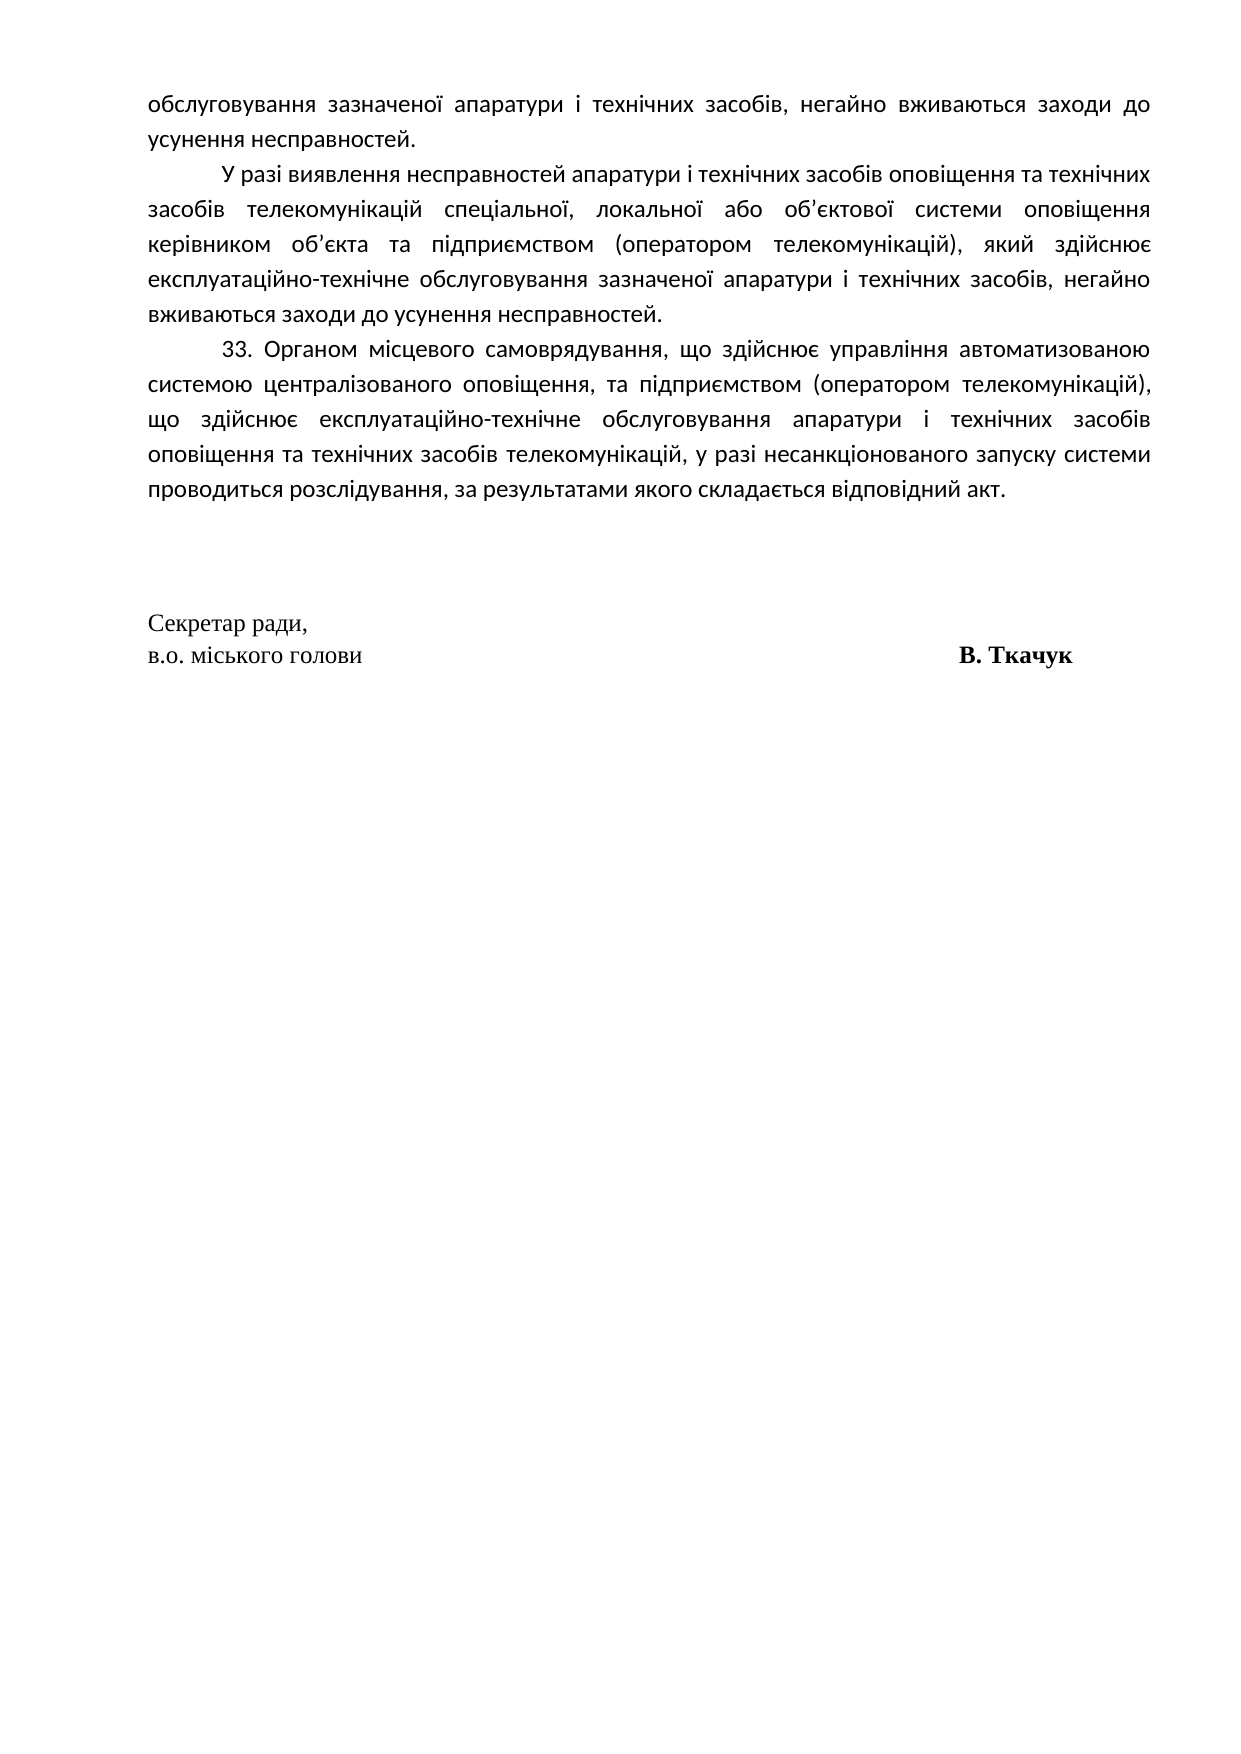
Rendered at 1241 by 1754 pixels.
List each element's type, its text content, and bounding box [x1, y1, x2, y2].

text в.о. міського голови В. Ткачук [148, 641, 1152, 669]
text У разі виявлення несправностей апаратури і технічних засобів оповіщення та технічних засобів телекомунікацій спеціальної, локальної або об’єктової системи оповіщення керівником об’єкта та підприємством (оператором телекомунікацій), який здійснює експлуатаційно-технічне обслуговування зазначеної апаратури і технічних засобів, негайно вживаються заходи до усунення несправностей. [148, 158, 1152, 329]
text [148, 88, 1152, 154]
text Секретар ради, [148, 608, 1152, 636]
text 33. Органом місцевого самоврядування, що здійснює управління автоматизованою системою централізованого оповіщення, та підприємством (оператором телекомунікацій), що здійснює експлуатаційно-технічне обслуговування апаратури і технічних засобів оповіщення та технічних засобів телекомунікацій, у разі несанкціонованого запуску системи проводиться розслідування, за результатами якого складається відповідний акт. [148, 333, 1152, 504]
